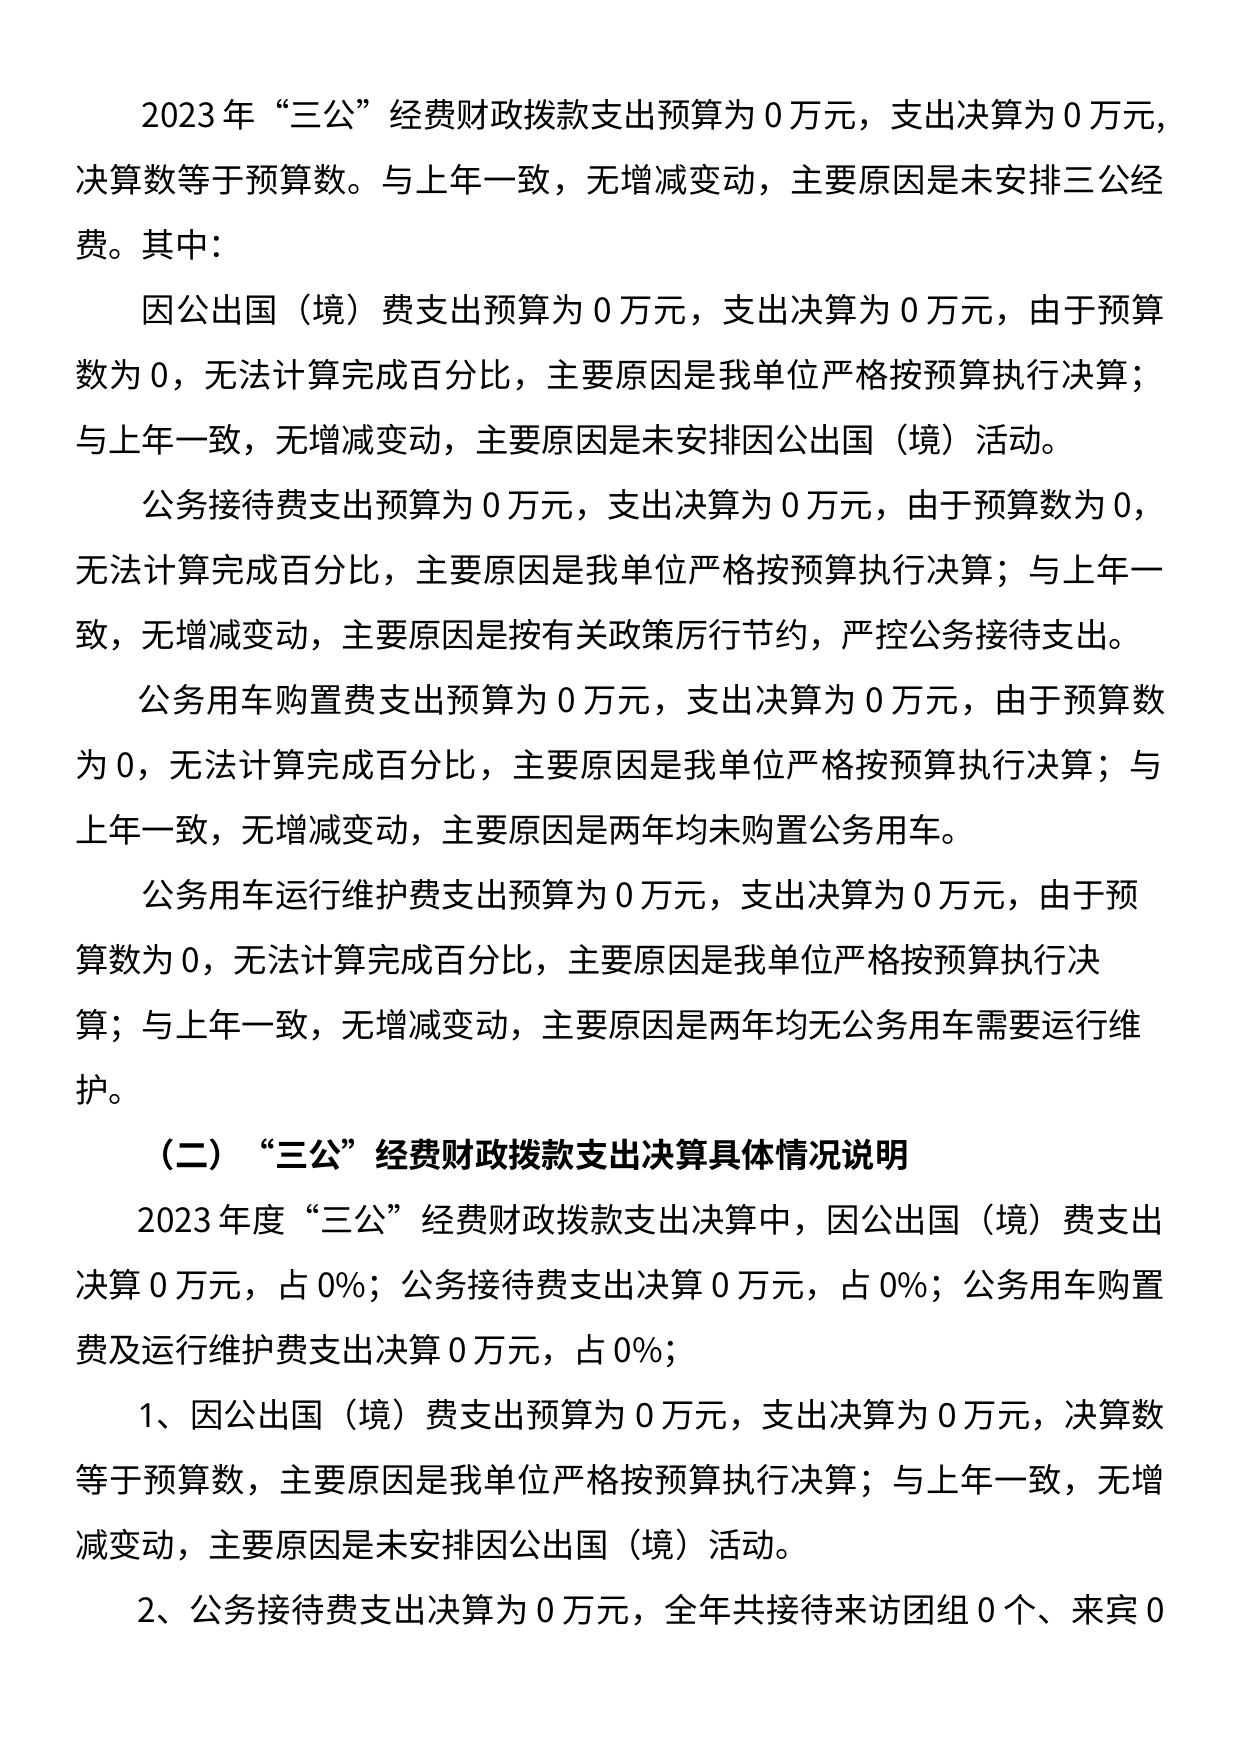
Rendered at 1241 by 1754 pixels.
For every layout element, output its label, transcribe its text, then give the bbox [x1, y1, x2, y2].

text 公务用车运行维护费支出预算为0万元，支出决算为0万元，由于预算数为0，无法计算完成百分比，主要原因是我单位严格按预算执行决算；与上年一致，无增减变动，主要原因是两年均无公务用车需要运行维护。 [75, 861, 1165, 1121]
text 2023年“三公”经费财政拨款支出预算为0万元，支出决算为0万元,决算数等于预算数。与上年一致，无增减变动，主要原因是未安排三公经费。其中： [75, 81, 1165, 276]
list 因公出国（境）费支出预算为0万元，支出决算为0万元，决算数等于预算数，主要原因是我单位严格按预算执行决算；与上年一致，无增减变动，主要原因是未安排因公出国（境）活动。 [75, 1381, 1165, 1576]
text 公务用车购置费支出预算为0万元，支出决算为0万元，由于预算数为0，无法计算完成百分比，主要原因是我单位严格按预算执行决算；与上年一致，无增减变动，主要原因是两年均未购置公务用车。 [75, 666, 1165, 861]
text （二）“三公”经费财政拨款支出决算具体情况说明 [75, 1121, 1165, 1186]
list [75, 1576, 1165, 1641]
text 公务接待费支出预算为0万元，支出决算为0万元，由于预算数为0，无法计算完成百分比，主要原因是我单位严格按预算执行决算；与上年一致，无增减变动，主要原因是按有关政策厉行节约，严控公务接待支出。 [75, 471, 1165, 666]
text 因公出国（境）费支出预算为0万元，支出决算为0万元，由于预算数为0，无法计算完成百分比，主要原因是我单位严格按预算执行决算；与上年一致，无增减变动，主要原因是未安排因公出国（境）活动。 [75, 276, 1165, 471]
text 2023年度“三公”经费财政拨款支出决算中，因公出国（境）费支出决算0万元，占0%；公务接待费支出决算0万元，占0%；公务用车购置费及运行维护费支出决算0万元，占0%； [75, 1186, 1165, 1381]
